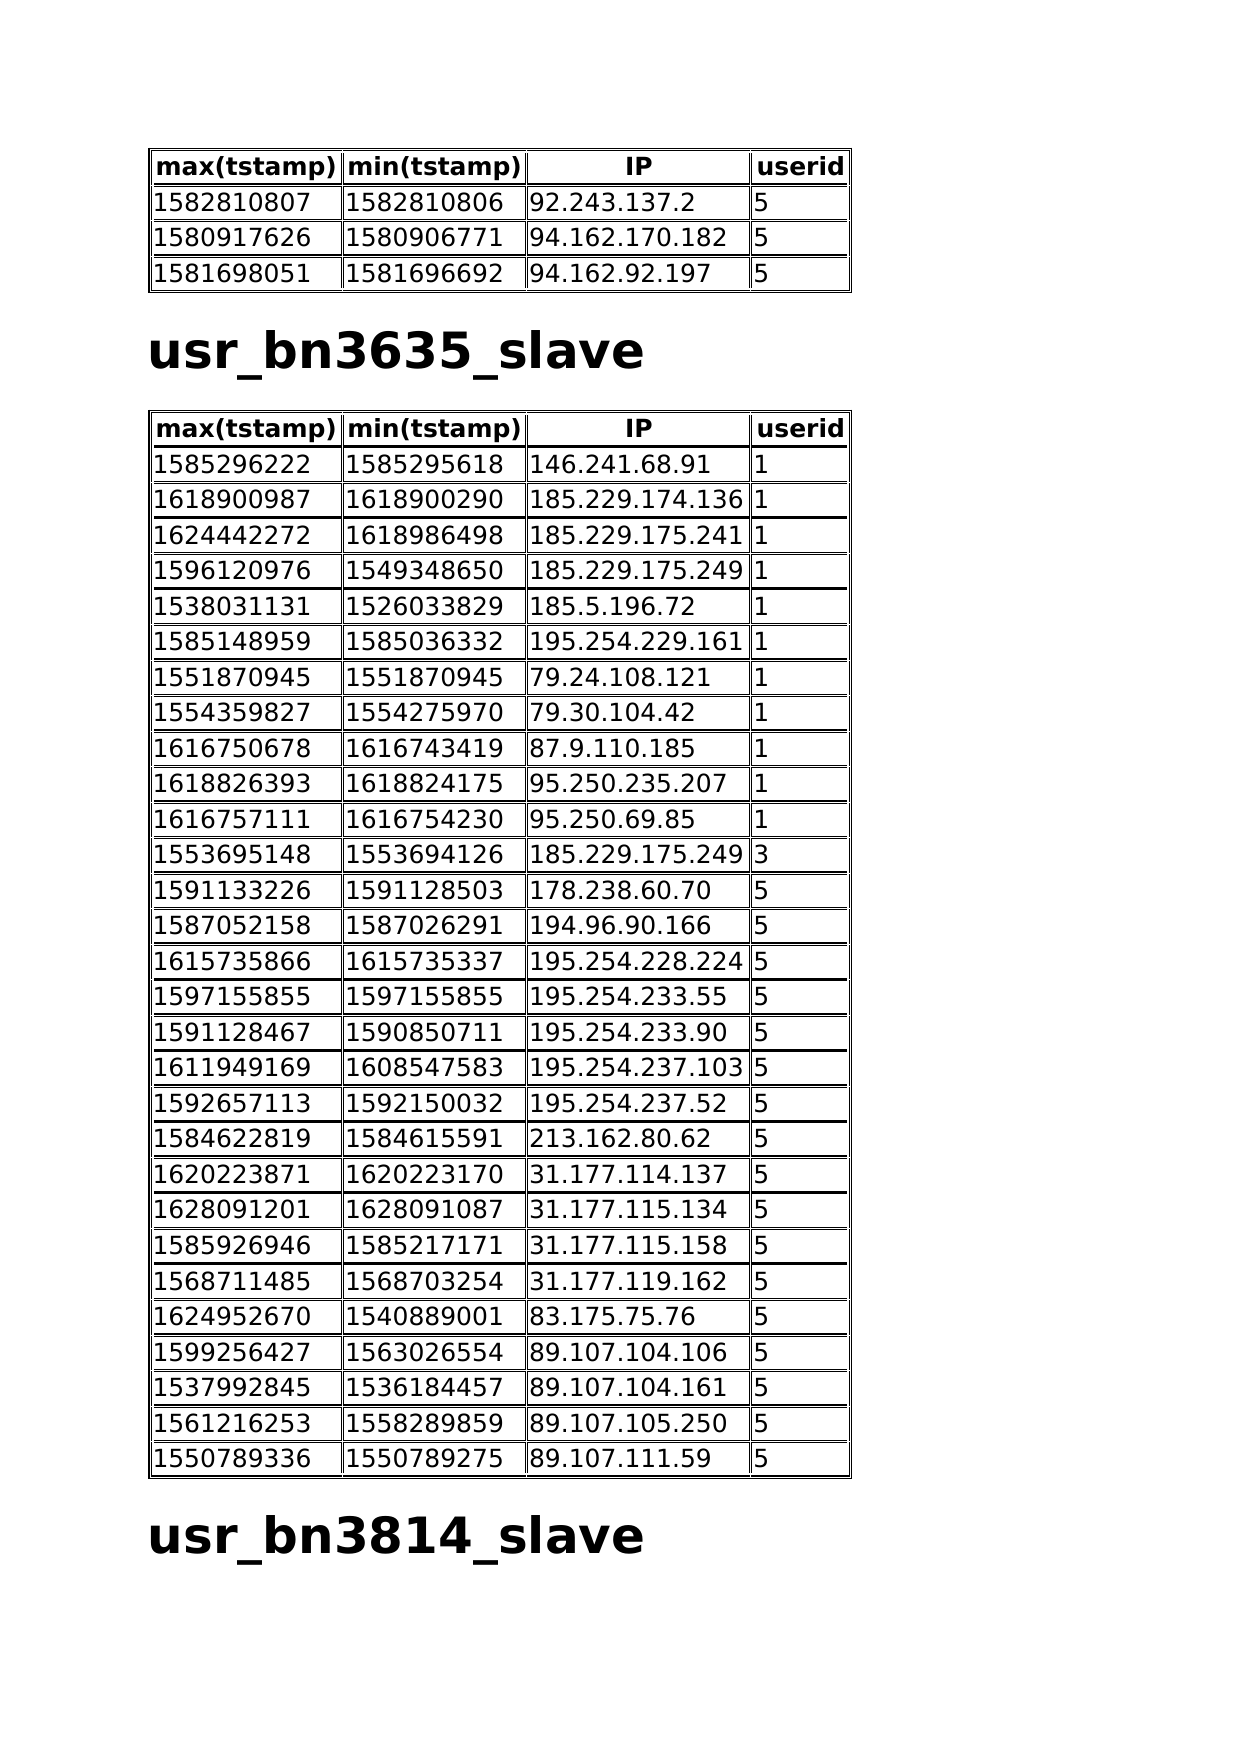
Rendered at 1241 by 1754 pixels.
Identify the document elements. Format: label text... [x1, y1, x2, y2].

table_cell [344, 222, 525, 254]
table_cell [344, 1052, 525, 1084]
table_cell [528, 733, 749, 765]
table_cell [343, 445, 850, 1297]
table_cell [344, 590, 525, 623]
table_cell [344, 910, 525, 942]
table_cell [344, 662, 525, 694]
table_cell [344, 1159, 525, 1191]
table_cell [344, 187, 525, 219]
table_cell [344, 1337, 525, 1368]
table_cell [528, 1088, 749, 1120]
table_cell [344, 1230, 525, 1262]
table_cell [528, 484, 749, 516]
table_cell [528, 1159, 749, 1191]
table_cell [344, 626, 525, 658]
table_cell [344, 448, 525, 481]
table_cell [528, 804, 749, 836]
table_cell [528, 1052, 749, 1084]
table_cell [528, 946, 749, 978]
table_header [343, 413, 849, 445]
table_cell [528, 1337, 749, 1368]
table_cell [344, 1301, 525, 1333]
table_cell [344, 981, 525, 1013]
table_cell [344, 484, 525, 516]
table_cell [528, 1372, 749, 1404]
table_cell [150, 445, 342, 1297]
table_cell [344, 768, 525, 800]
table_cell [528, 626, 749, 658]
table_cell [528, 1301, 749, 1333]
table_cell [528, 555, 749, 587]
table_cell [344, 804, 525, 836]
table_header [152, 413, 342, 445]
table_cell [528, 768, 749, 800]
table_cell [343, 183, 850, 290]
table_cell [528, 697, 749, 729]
text usr_bn3635_slave [148, 322, 1093, 380]
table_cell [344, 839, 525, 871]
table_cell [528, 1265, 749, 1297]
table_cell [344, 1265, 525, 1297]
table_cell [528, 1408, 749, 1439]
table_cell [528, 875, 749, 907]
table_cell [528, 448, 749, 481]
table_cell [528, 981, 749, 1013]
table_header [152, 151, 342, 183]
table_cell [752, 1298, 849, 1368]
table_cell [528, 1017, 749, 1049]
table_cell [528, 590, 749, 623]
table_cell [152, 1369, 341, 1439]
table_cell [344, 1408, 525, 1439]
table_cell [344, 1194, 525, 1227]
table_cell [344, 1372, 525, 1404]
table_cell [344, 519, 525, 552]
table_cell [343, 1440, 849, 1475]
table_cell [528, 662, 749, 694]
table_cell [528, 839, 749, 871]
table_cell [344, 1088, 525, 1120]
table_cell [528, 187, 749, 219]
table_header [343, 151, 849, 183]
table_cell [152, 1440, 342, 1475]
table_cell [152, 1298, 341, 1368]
text usr_bn3814_slave [148, 1507, 1093, 1566]
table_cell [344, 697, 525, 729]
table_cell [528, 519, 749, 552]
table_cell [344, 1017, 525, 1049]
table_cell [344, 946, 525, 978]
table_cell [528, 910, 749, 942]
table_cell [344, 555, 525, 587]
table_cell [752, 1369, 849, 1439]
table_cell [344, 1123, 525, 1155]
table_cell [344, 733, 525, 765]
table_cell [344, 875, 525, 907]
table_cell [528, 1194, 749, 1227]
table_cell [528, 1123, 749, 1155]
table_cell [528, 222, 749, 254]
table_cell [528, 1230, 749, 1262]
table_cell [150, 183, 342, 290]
